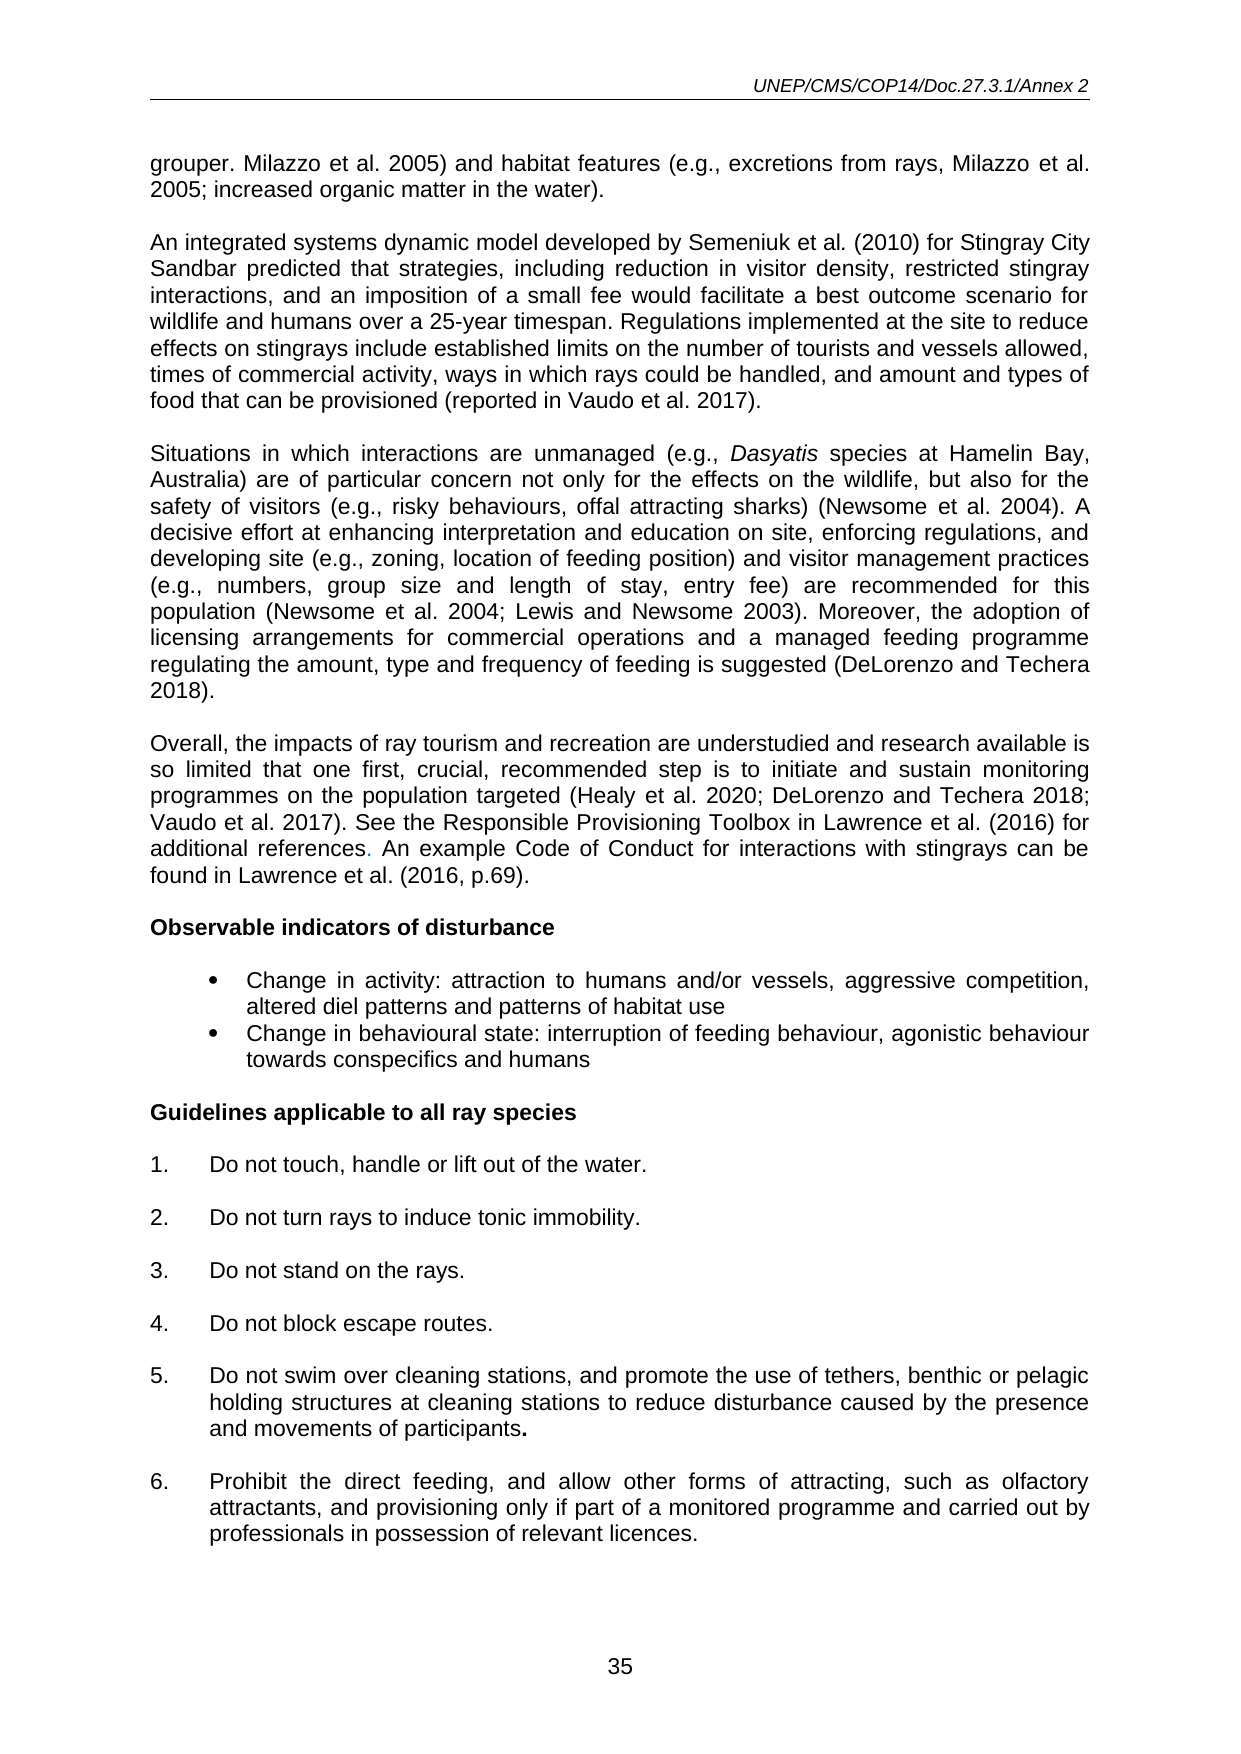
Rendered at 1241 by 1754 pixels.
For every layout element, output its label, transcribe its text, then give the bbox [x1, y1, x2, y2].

text Situations in which interactions are unmanaged (e.g., Dasyatis species at Hamelin Bay, Australia) are of particular concern not only for the effects on the wildlife, but also for the safety of visitors (e.g., risky behaviours, offal attracting sharks) (Newsome et al. 2004). A decisive effort at enhancing interpretation and education on site, enforcing regulations, and developing site (e.g., zoning, location of feeding position) and visitor management practices (e.g., numbers, group size and length of stay, entry fee) are recommended for this population (Newsome et al. 2004; Lewis and Newsome 2003). Moreover, the adoption of licensing arrangements for commercial operations and a managed feeding programme regulating the amount, type and frequency of feeding is suggested (DeLorenzo and Techera 2018). [150, 440, 1090, 703]
text Overall, the impacts of ray tourism and recreation are understudied and research available is so limited that one first, crucial, recommended step is to initiate and sustain monitoring programmes on the population targeted (Healy et al. 2020; DeLorenzo and Techera 2018; Vaudo et al. 2017). See the Responsible Provisioning Toolbox in Lawrence et al. (2016) for additional references. An example Code of Conduct for interactions with stingrays can be found in Lawrence et al. (2016, p.69). [150, 730, 1090, 888]
list Prohibit the direct feeding, and allow other forms of attracting, such as olfactory attractants, and provisioning only if part of a monitored programme and carried out by professionals in possession of relevant licences. [150, 1468, 1090, 1547]
text Observable indicators of disturbance [150, 914, 1090, 941]
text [150, 150, 1090, 203]
list Do not touch, handle or lift out of the water. [150, 1151, 1090, 1178]
list Do not turn rays to induce tonic immobility. [150, 1204, 1090, 1231]
list Change in activity: attraction to humans and/or vessels, aggressive competition, altered diel patterns and patterns of habitat use [209, 967, 1090, 1020]
list Change in behavioural state: interruption of feeding behaviour, agonistic behaviour towards conspecifics and humans [209, 1020, 1090, 1072]
text Guidelines applicable to all ray species [150, 1099, 1090, 1125]
list Do not block escape routes. [150, 1309, 1090, 1336]
list Do not stand on the rays. [150, 1257, 1090, 1283]
text An integrated systems dynamic model developed by Semeniuk et al. (2010) for Stingray City Sandbar predicted that strategies, including reduction in visitor density, restricted stingray interactions, and an imposition of a small fee would facilitate a best outcome scenario for wildlife and humans over a 25-year timespan. Regulations implemented at the site to reduce effects on stingrays include established limits on the number of tourists and vessels allowed, times of commercial activity, ways in which rays could be handled, and amount and types of food that can be provisioned (reported in Vaudo et al. 2017). [150, 229, 1090, 413]
list Do not swim over cleaning stations, and promote the use of tethers, benthic or pelagic holding structures at cleaning stations to reduce disturbance caused by the presence and movements of participants. [150, 1362, 1090, 1441]
